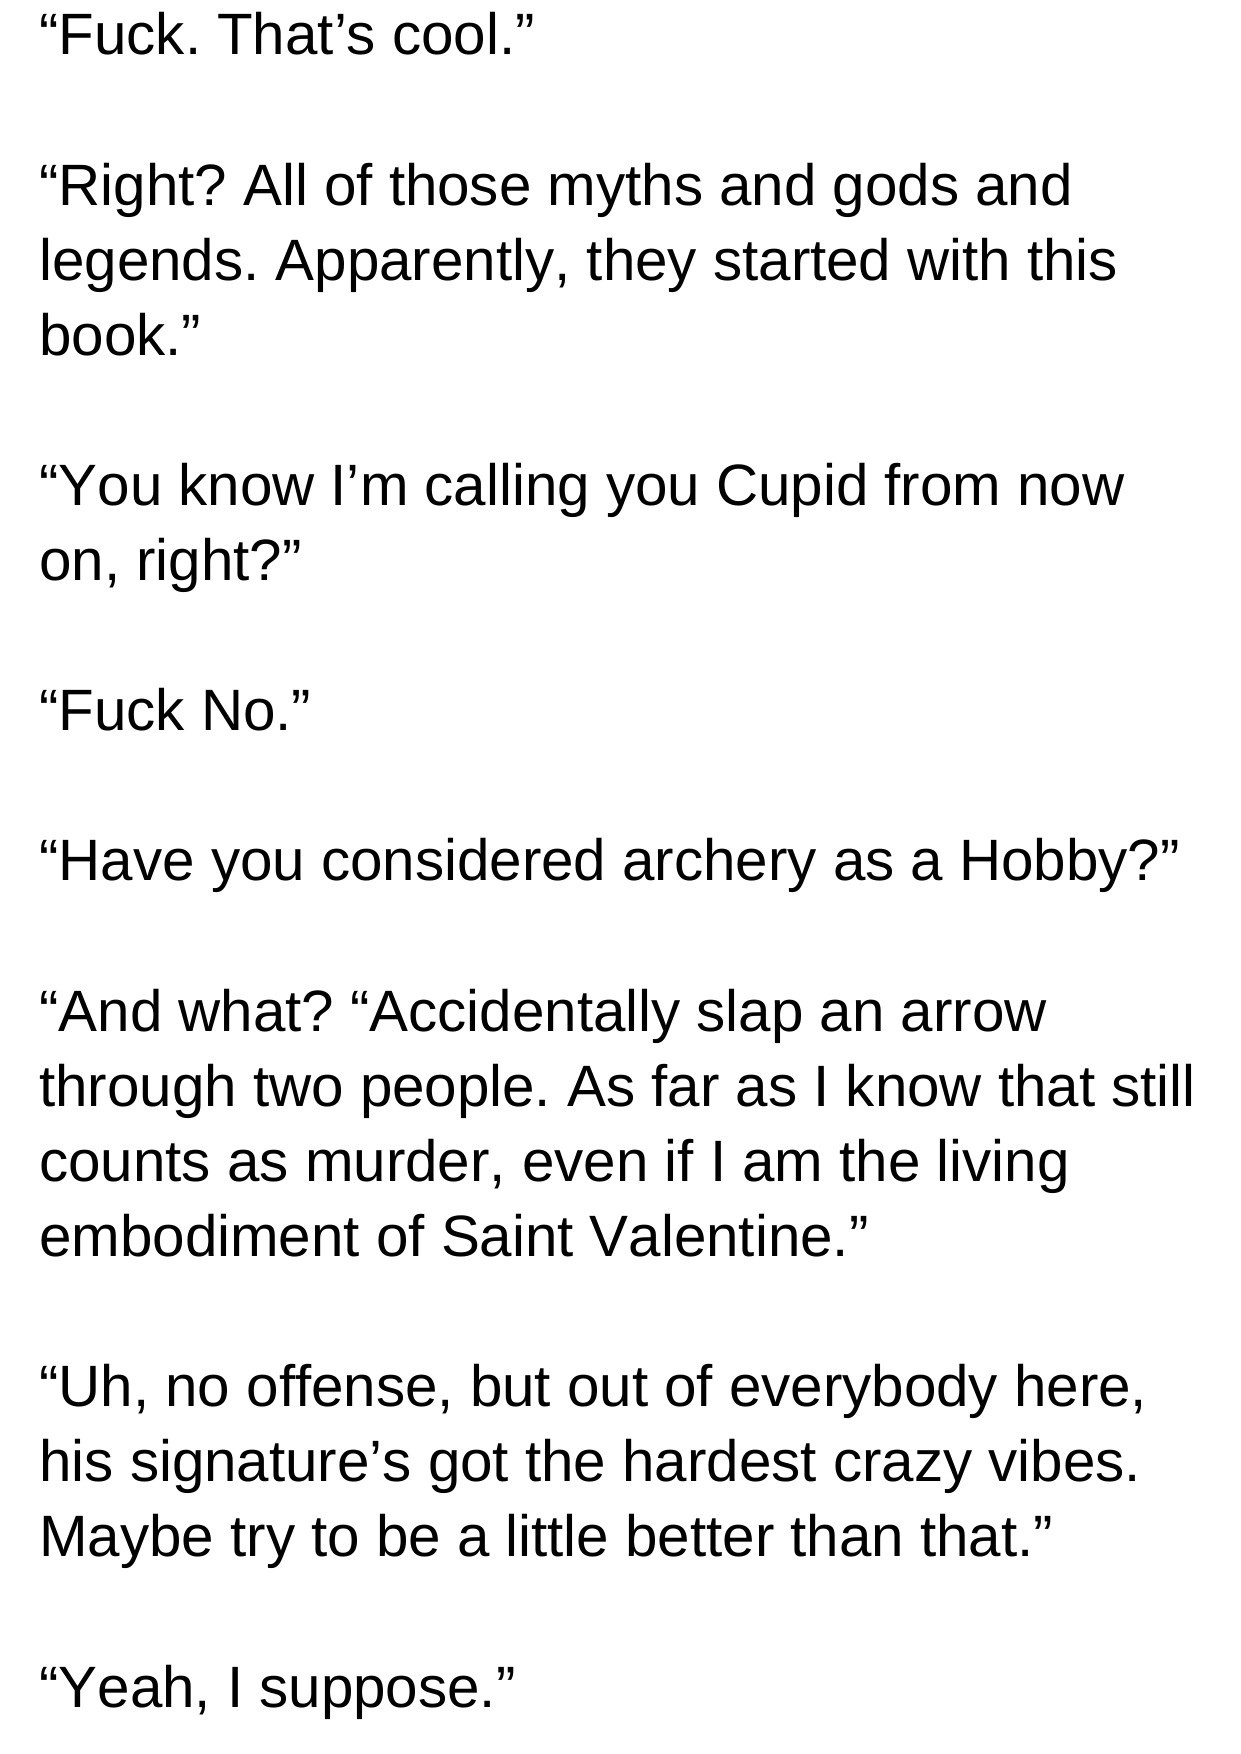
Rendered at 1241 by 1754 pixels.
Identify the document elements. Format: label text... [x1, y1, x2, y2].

text “You know I’m calling you Cupid from now on, right?” [39, 451, 1201, 593]
text “And what? “Accidentally slap an arrow through two people. As far as I know that still counts as murder, even if I am the living embodiment of Saint Valentine.” [39, 976, 1201, 1269]
text “Have you considered archery as a Hobby?” [39, 826, 1201, 893]
text “Uh, no offense, but out of everybody here, his signature’s got the hardest crazy vibes. Maybe try to be a little better than that.” [39, 1352, 1201, 1569]
text “Fuck. That’s cool.” [39, 0, 1201, 67]
text “Fuck No.” [39, 676, 1201, 743]
text “Yeah, I suppose.” [39, 1652, 1201, 1719]
text “Right? All of those myths and gods and legends. Apparently, they started with this book.” [39, 150, 1201, 367]
